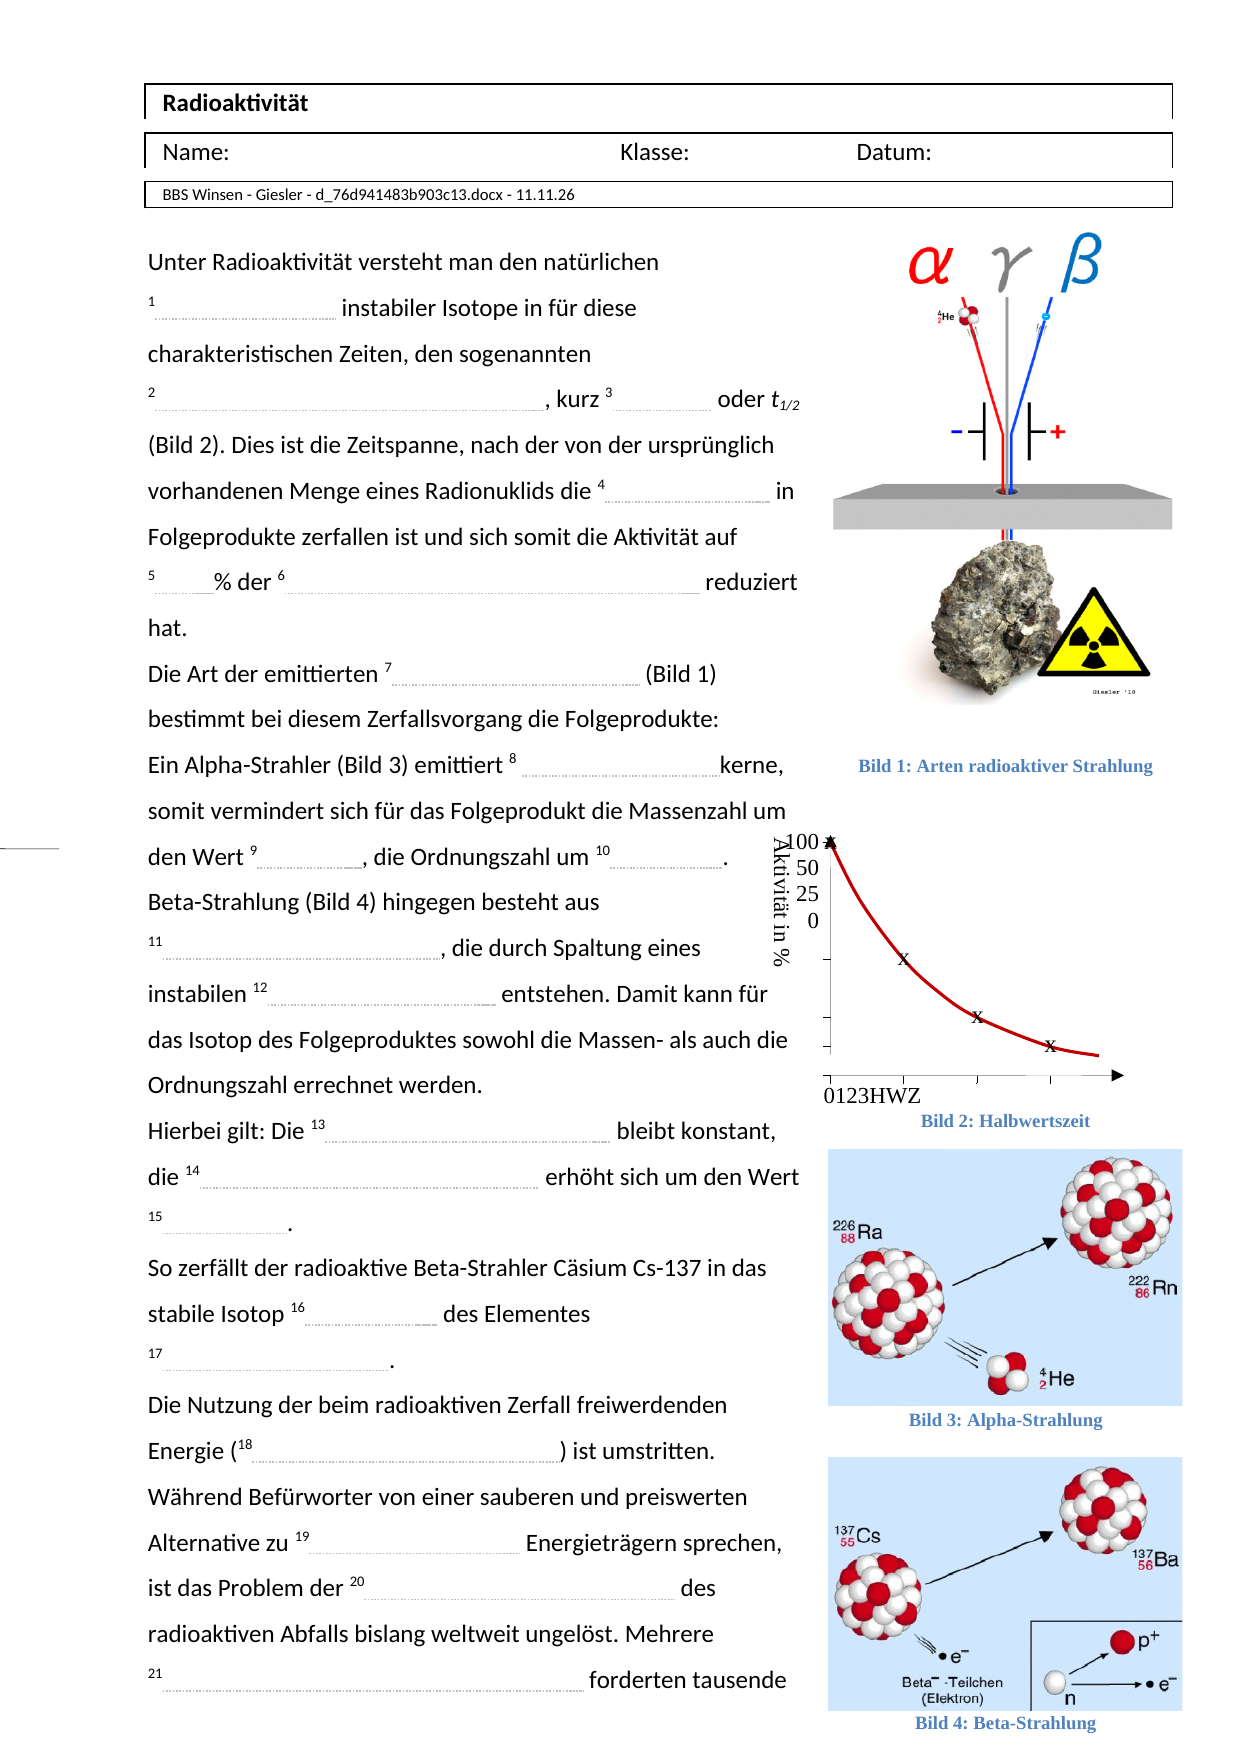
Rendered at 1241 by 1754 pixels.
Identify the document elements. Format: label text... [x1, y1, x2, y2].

text So zerfällt der radioaktive Beta-Strahler Cäsium Cs-137 in das stabile Isotop N-14 des Elementes Stickstoff. [148, 1252, 801, 1374]
picture [833, 232, 1173, 705]
text Unter Radioaktivität versteht man den natürlichen Zerfall instabiler Isotope in für diese charakteristischen Zeiten, den sogenannten Halbwertzeiten, kurz HWZ oder t1/2 (Bild 2). Dies ist die Zeitspanne, nach der von der ursprünglich vorhandenen Menge eines Radionuklids die Hälfte in Folgeprodukte zerfallen ist und sich somit die Aktivität auf 50% der Anfangsaktivität reduziert hat. [148, 246, 801, 643]
text Beta-Strahlung (Bild 4) hingegen besteht aus Elektronen, die durch Spaltung eines instabilen Neutrons entstehen. Damit kann für das Isotop des Folgeproduktes sowohl die Massen- als auch die Ordnungszahl errechnet werden. [148, 887, 801, 1100]
picture [828, 1149, 1183, 1406]
text Ein Alpha-Strahler (Bild 3) emittiert Heliumkerne, somit vermindert sich für das Folgeprodukt die Massenzahl um den Wert vier, die Ordnungszahl um zwei. [148, 749, 801, 871]
text Hierbei gilt: Die Massenzahl bleibt konstant, die Ordnungszahl erhöht sich um den Wert eins. [148, 1115, 801, 1237]
text Die Art der emittierten Strahlung (Bild 1) bestimmt bei diesem Zerfallsvorgang die Folgeprodukte: [148, 658, 801, 734]
picture [828, 1457, 1183, 1711]
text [148, 1389, 801, 1694]
